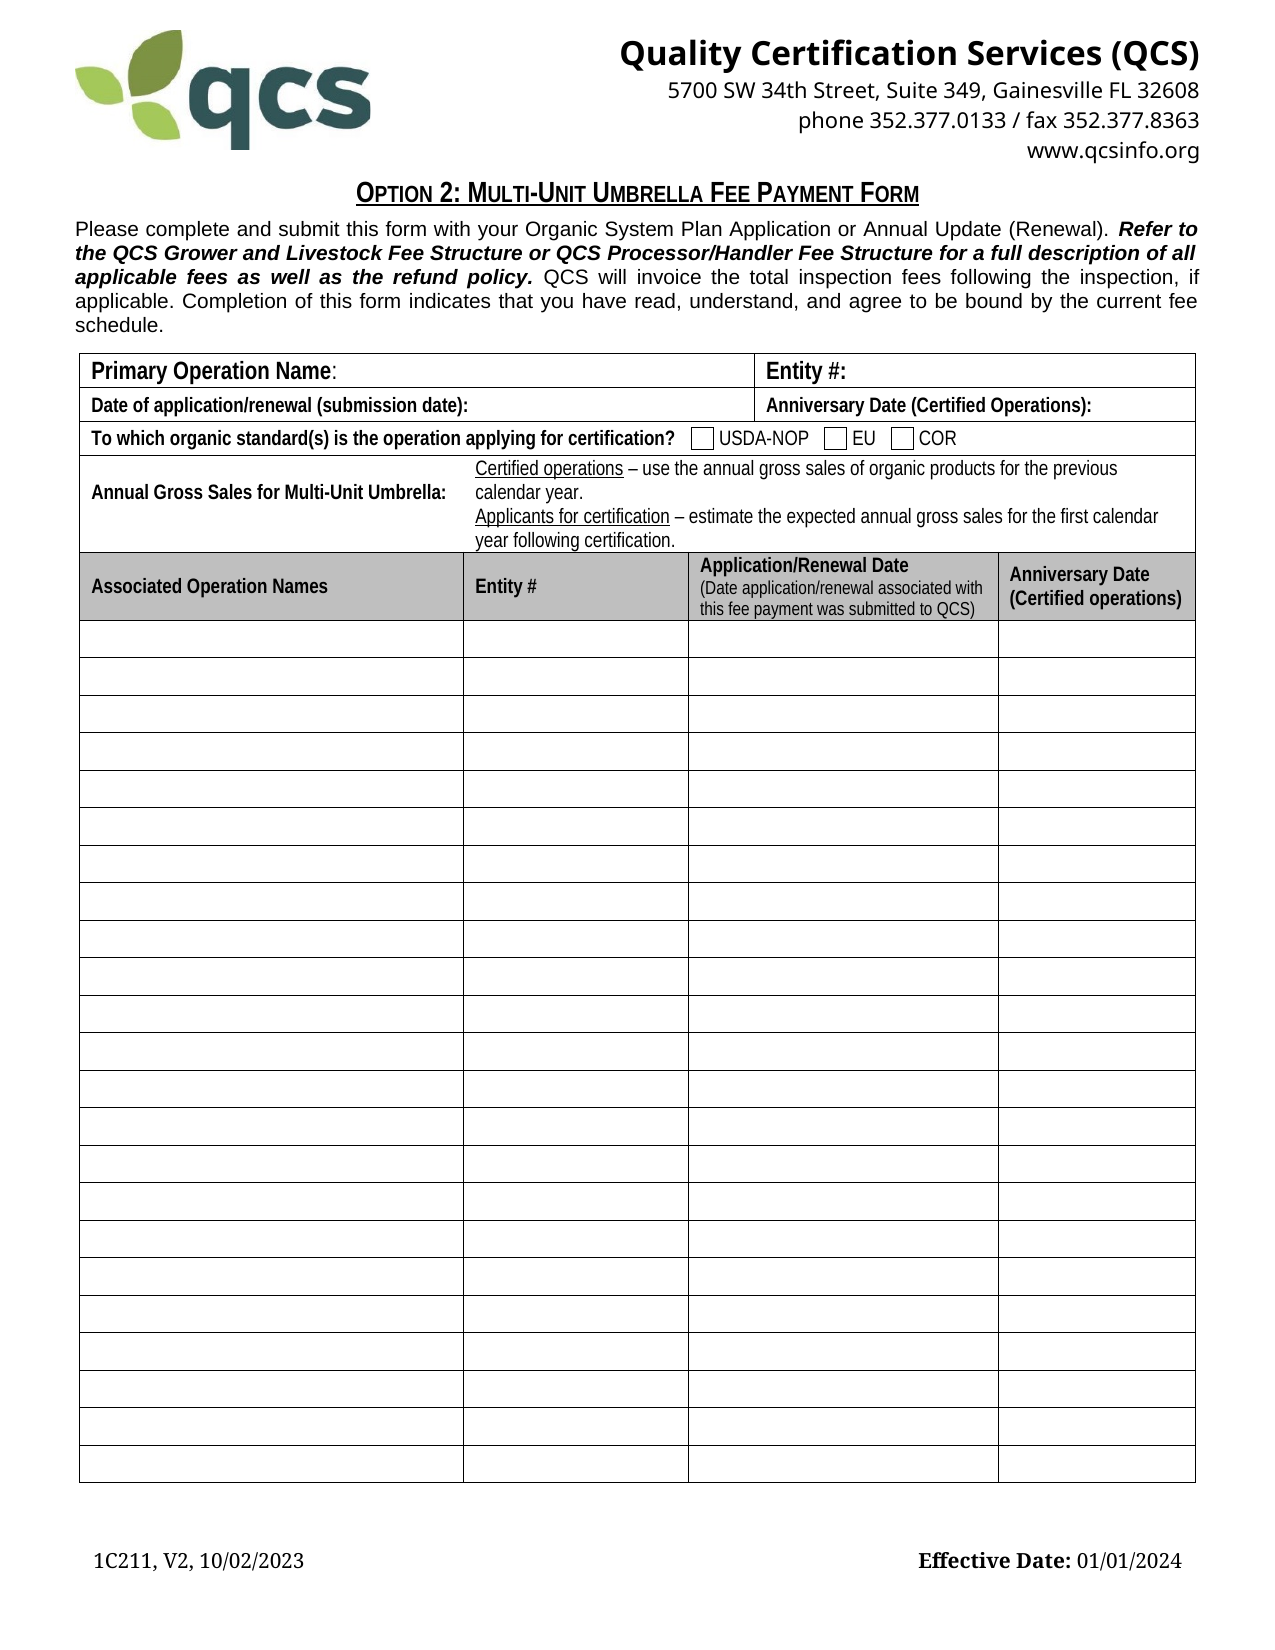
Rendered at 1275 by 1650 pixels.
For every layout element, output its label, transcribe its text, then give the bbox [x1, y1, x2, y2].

table_cell [464, 883, 688, 920]
table_cell [80, 996, 463, 1032]
table_cell [689, 1446, 998, 1482]
table_cell [80, 846, 463, 882]
table_cell [689, 1371, 998, 1407]
table_cell [464, 958, 688, 995]
table_cell [80, 696, 463, 732]
table_cell [464, 808, 688, 845]
text Please complete and submit this form with your Organic System Plan Application or Annual Update (Renewal). Refer to the QCS Grower and Livestock Fee Structure or QCS Processor/Handler Fee Structure for a full description of all applicable fees as well as the refund policy. QCS will invoice the total inspection fees following the inspection, if applicable. Completion of this form indicates that you have read, understand, and agree to be bound by the current fee schedule. [75, 217, 1200, 337]
table_cell [80, 808, 463, 845]
table_cell [464, 996, 688, 1032]
table_cell [80, 958, 463, 995]
table_cell [464, 1033, 688, 1070]
table_cell [999, 1408, 1195, 1445]
table_cell [999, 1446, 1195, 1482]
table_cell [689, 958, 998, 995]
table_cell [80, 1371, 463, 1407]
table_cell [80, 658, 463, 695]
table_cell [80, 1108, 463, 1145]
table_cell [464, 771, 688, 807]
table_cell [999, 996, 1195, 1032]
table_cell [464, 1446, 688, 1482]
table_cell [999, 771, 1195, 807]
table_cell [80, 1446, 463, 1482]
table_cell [464, 1221, 688, 1257]
picture [75, 30, 371, 150]
table_cell [80, 1071, 463, 1107]
table_header Primary Operation Name: [80, 354, 754, 387]
table_cell [689, 1333, 998, 1370]
table_cell [999, 1108, 1195, 1145]
table_cell [689, 1146, 998, 1182]
table_cell [80, 1183, 463, 1220]
table_cell [80, 1333, 463, 1370]
table_header Entity #: [755, 354, 1195, 387]
table_cell [689, 733, 998, 770]
table_cell Annual Gross Sales for Multi-Unit Umbrella: [80, 456, 464, 552]
table_cell [999, 883, 1195, 920]
table_cell [689, 996, 998, 1032]
table_cell [999, 1371, 1195, 1407]
table_cell Application/Renewal Date (Date application/renewal associated with this fee payment was submitted to QCS) [689, 553, 998, 620]
table_cell [80, 1258, 463, 1295]
table_cell [999, 808, 1195, 845]
table_cell [999, 921, 1195, 957]
table_cell [464, 1333, 688, 1370]
table_cell [80, 1221, 463, 1257]
table_cell [464, 1146, 688, 1182]
table_cell [464, 1108, 688, 1145]
table_cell [999, 1146, 1195, 1182]
table_cell Date of application/renewal (submission date): [80, 388, 754, 421]
table_cell [464, 1071, 688, 1107]
table_cell [999, 696, 1195, 732]
table_cell [80, 733, 463, 770]
table_cell [689, 696, 998, 732]
table_cell [689, 921, 998, 957]
table_cell [999, 1071, 1195, 1107]
table_cell Associated Operation Names [80, 553, 463, 620]
table_cell [689, 1183, 998, 1220]
table_cell [999, 1033, 1195, 1070]
table_cell [80, 1146, 463, 1182]
table_cell [689, 846, 998, 882]
table_cell [80, 771, 463, 807]
table_cell [999, 1183, 1195, 1220]
table_cell Anniversary Date (Certified Operations): [755, 388, 1195, 421]
table_cell [689, 621, 998, 657]
table_cell [999, 733, 1195, 770]
table_cell [999, 658, 1195, 695]
table_cell [689, 1033, 998, 1070]
table_cell [464, 921, 688, 957]
table_cell Entity # [464, 553, 688, 620]
table_cell [689, 771, 998, 807]
table_cell [689, 808, 998, 845]
table_cell [999, 1333, 1195, 1370]
table_cell [80, 1033, 463, 1070]
table_cell To which organic standard(s) is the operation applying for certification? USDA-NOP EU COR [80, 422, 1195, 455]
table_cell [464, 658, 688, 695]
table_cell [689, 883, 998, 920]
table_cell [464, 1408, 688, 1445]
table_cell [464, 1371, 688, 1407]
table_cell [464, 846, 688, 882]
table_cell [689, 1258, 998, 1295]
table_cell [80, 621, 463, 657]
text Option 2: Multi-Unit Umbrella Fee Payment Form [75, 175, 1200, 208]
table_cell [689, 1108, 998, 1145]
table_cell [464, 621, 688, 657]
table_cell Certified operations – use the annual gross sales of organic products for the previous calendar year. Applicants for certification – estimate the expected annual gross sales for the first calendar year following certification. [464, 456, 1195, 552]
table_cell [999, 846, 1195, 882]
table_cell [464, 1258, 688, 1295]
table_cell [689, 1221, 998, 1257]
table_cell [689, 1071, 998, 1107]
table_cell [689, 1408, 998, 1445]
table_cell [80, 1296, 463, 1332]
table_cell [80, 883, 463, 920]
table_cell [80, 1408, 463, 1445]
table_cell [999, 958, 1195, 995]
table_cell [999, 1296, 1195, 1332]
table_cell [689, 1296, 998, 1332]
table_cell [80, 921, 463, 957]
table_cell [464, 733, 688, 770]
table_cell [999, 1258, 1195, 1295]
table_cell Anniversary Date (Certified operations) [999, 553, 1195, 620]
table_cell [464, 1183, 688, 1220]
table_cell [689, 658, 998, 695]
table_cell [464, 696, 688, 732]
table_cell [999, 1221, 1195, 1257]
table_cell [999, 621, 1195, 657]
table_cell [464, 1296, 688, 1332]
